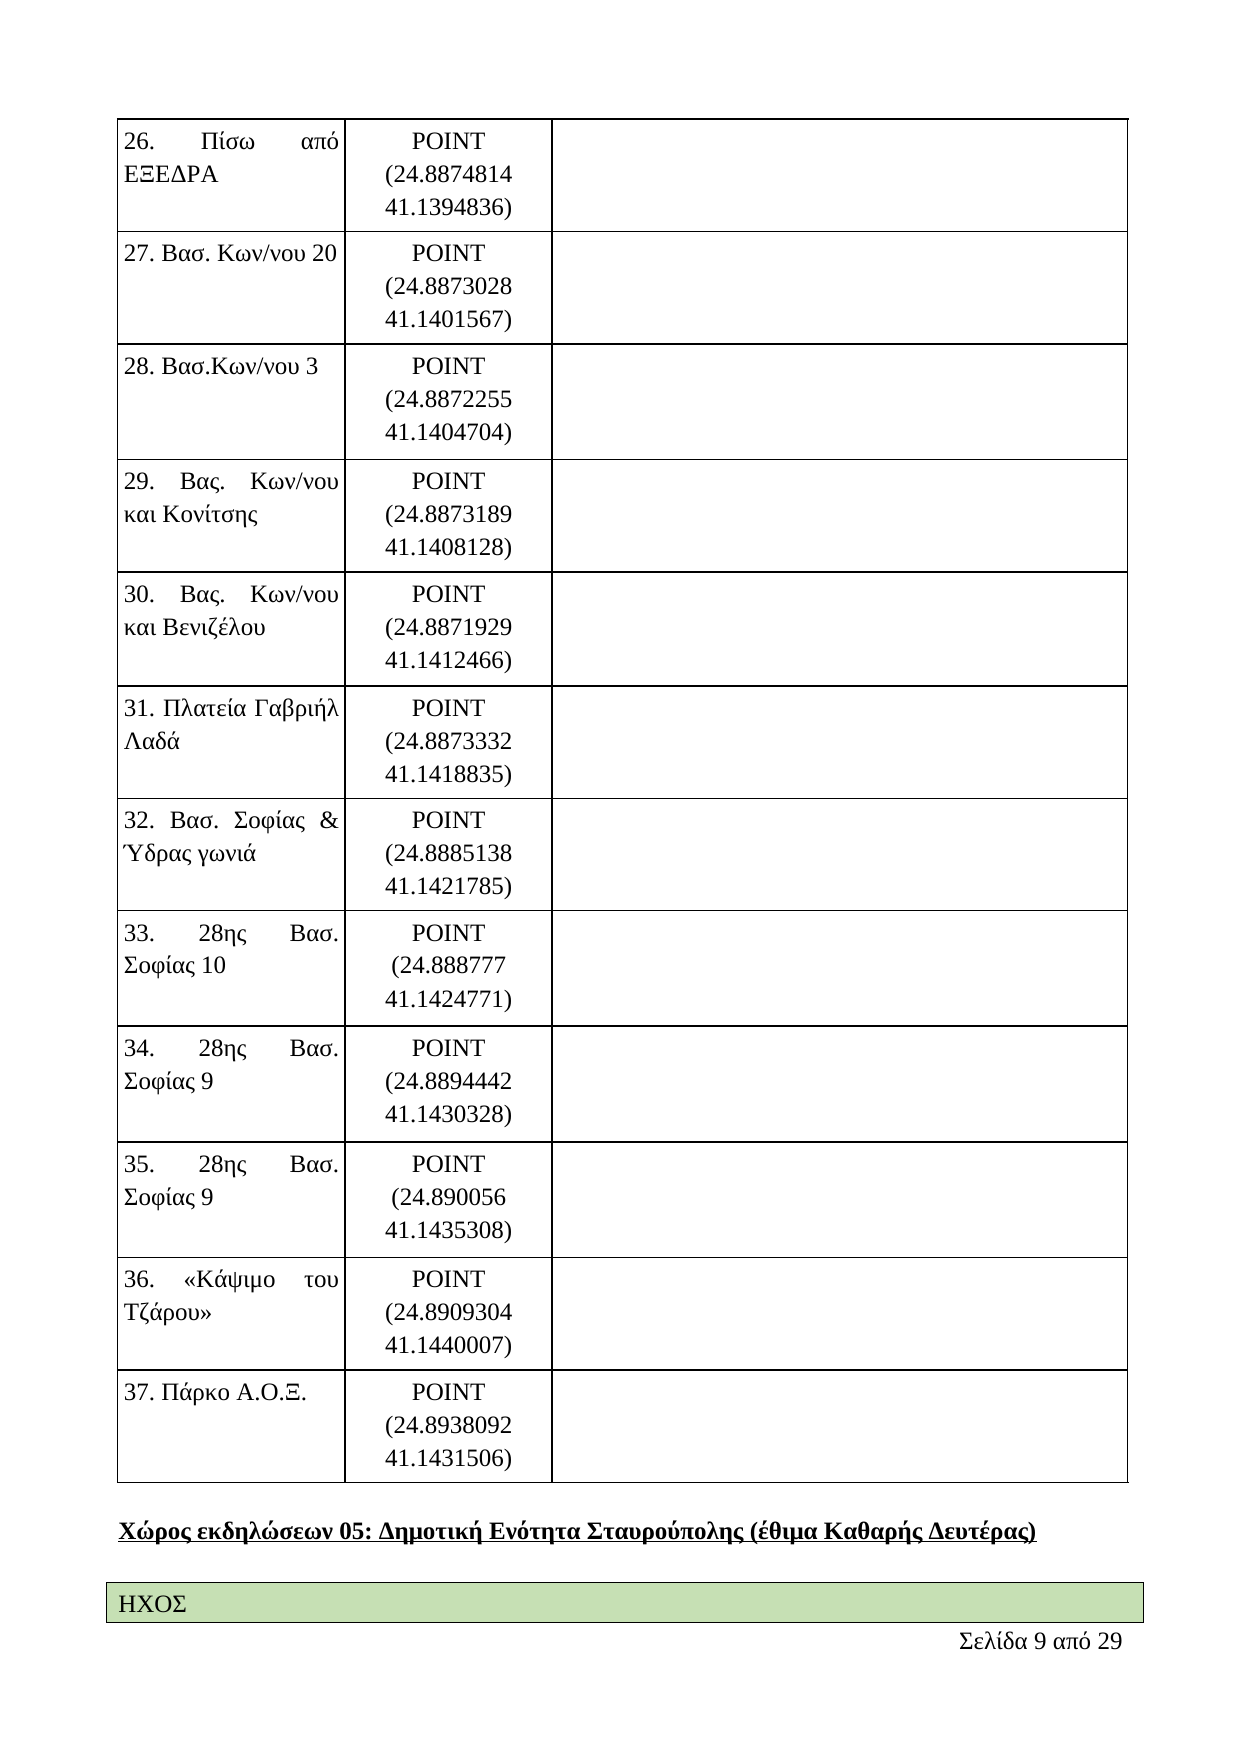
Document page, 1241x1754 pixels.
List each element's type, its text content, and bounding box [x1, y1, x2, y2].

table_cell POINT (24.8873332 41.1418835) [346, 687, 551, 797]
table_cell 35. 28ης Βασ. Σοφίας 9 [118, 1143, 344, 1257]
table_cell [553, 120, 1127, 231]
table_cell POINT (24.888777 41.1424771) [346, 911, 551, 1025]
table_cell POINT (24.8872255 41.1404704) [346, 345, 551, 458]
table_cell POINT (24.890056 41.1435308) [346, 1143, 551, 1257]
table_cell 32. Βασ. Σοφίας & Ύδρας γωνιά [118, 799, 344, 910]
table_cell POINT (24.8909304 41.1440007) [346, 1258, 551, 1369]
table_cell [553, 911, 1127, 1025]
table_cell POINT (24.8874814 41.1394836) [346, 120, 551, 231]
table_cell [553, 799, 1127, 910]
table_cell [553, 232, 1127, 343]
table_cell [553, 1143, 1127, 1257]
table_cell [553, 687, 1127, 797]
table_cell [553, 1258, 1127, 1369]
text Χώρος εκδηλώσεων 05: Δημοτική Ενότητα Σταυρούπολης (έθιμα Καθαρής Δευτέρας) [118, 1516, 1122, 1545]
table_cell POINT (24.8871929 41.1412466) [346, 573, 551, 685]
table_cell 27. Βασ. Κων/νου 20 [118, 232, 344, 343]
table_cell 33. 28ης Βασ. Σοφίας 10 [118, 911, 344, 1025]
table_cell [553, 1371, 1127, 1481]
table_cell POINT (24.8885138 41.1421785) [346, 799, 551, 910]
table_cell 30. Βας. Κων/νου και Βενιζέλου [118, 573, 344, 685]
table_header ΗΧΟΣ [107, 1583, 1143, 1622]
table_cell [553, 345, 1127, 458]
table_cell 36. «Κάψιμο του Τζάρου» [118, 1258, 344, 1369]
table_cell POINT (24.8938092 41.1431506) [346, 1371, 551, 1481]
table_cell POINT (24.8894442 41.1430328) [346, 1027, 551, 1141]
table_cell [553, 460, 1127, 571]
table_cell 26. Πίσω από ΕΞΕΔΡΑ [118, 120, 344, 231]
table_cell 29. Βας. Κων/νου και Κονίτσης [118, 460, 344, 571]
table_cell POINT (24.8873189 41.1408128) [346, 460, 551, 571]
table_cell 37. Πάρκο Α.Ο.Ξ. [118, 1371, 344, 1481]
table_cell [553, 573, 1127, 685]
table_cell 31. Πλατεία Γαβριήλ Λαδά [118, 687, 344, 797]
table_cell POINT (24.8873028 41.1401567) [346, 232, 551, 343]
table_cell 28. Βασ.Κων/νου 3 [118, 345, 344, 458]
table_cell [553, 1027, 1127, 1141]
table_cell 34. 28ης Βασ. Σοφίας 9 [118, 1027, 344, 1141]
